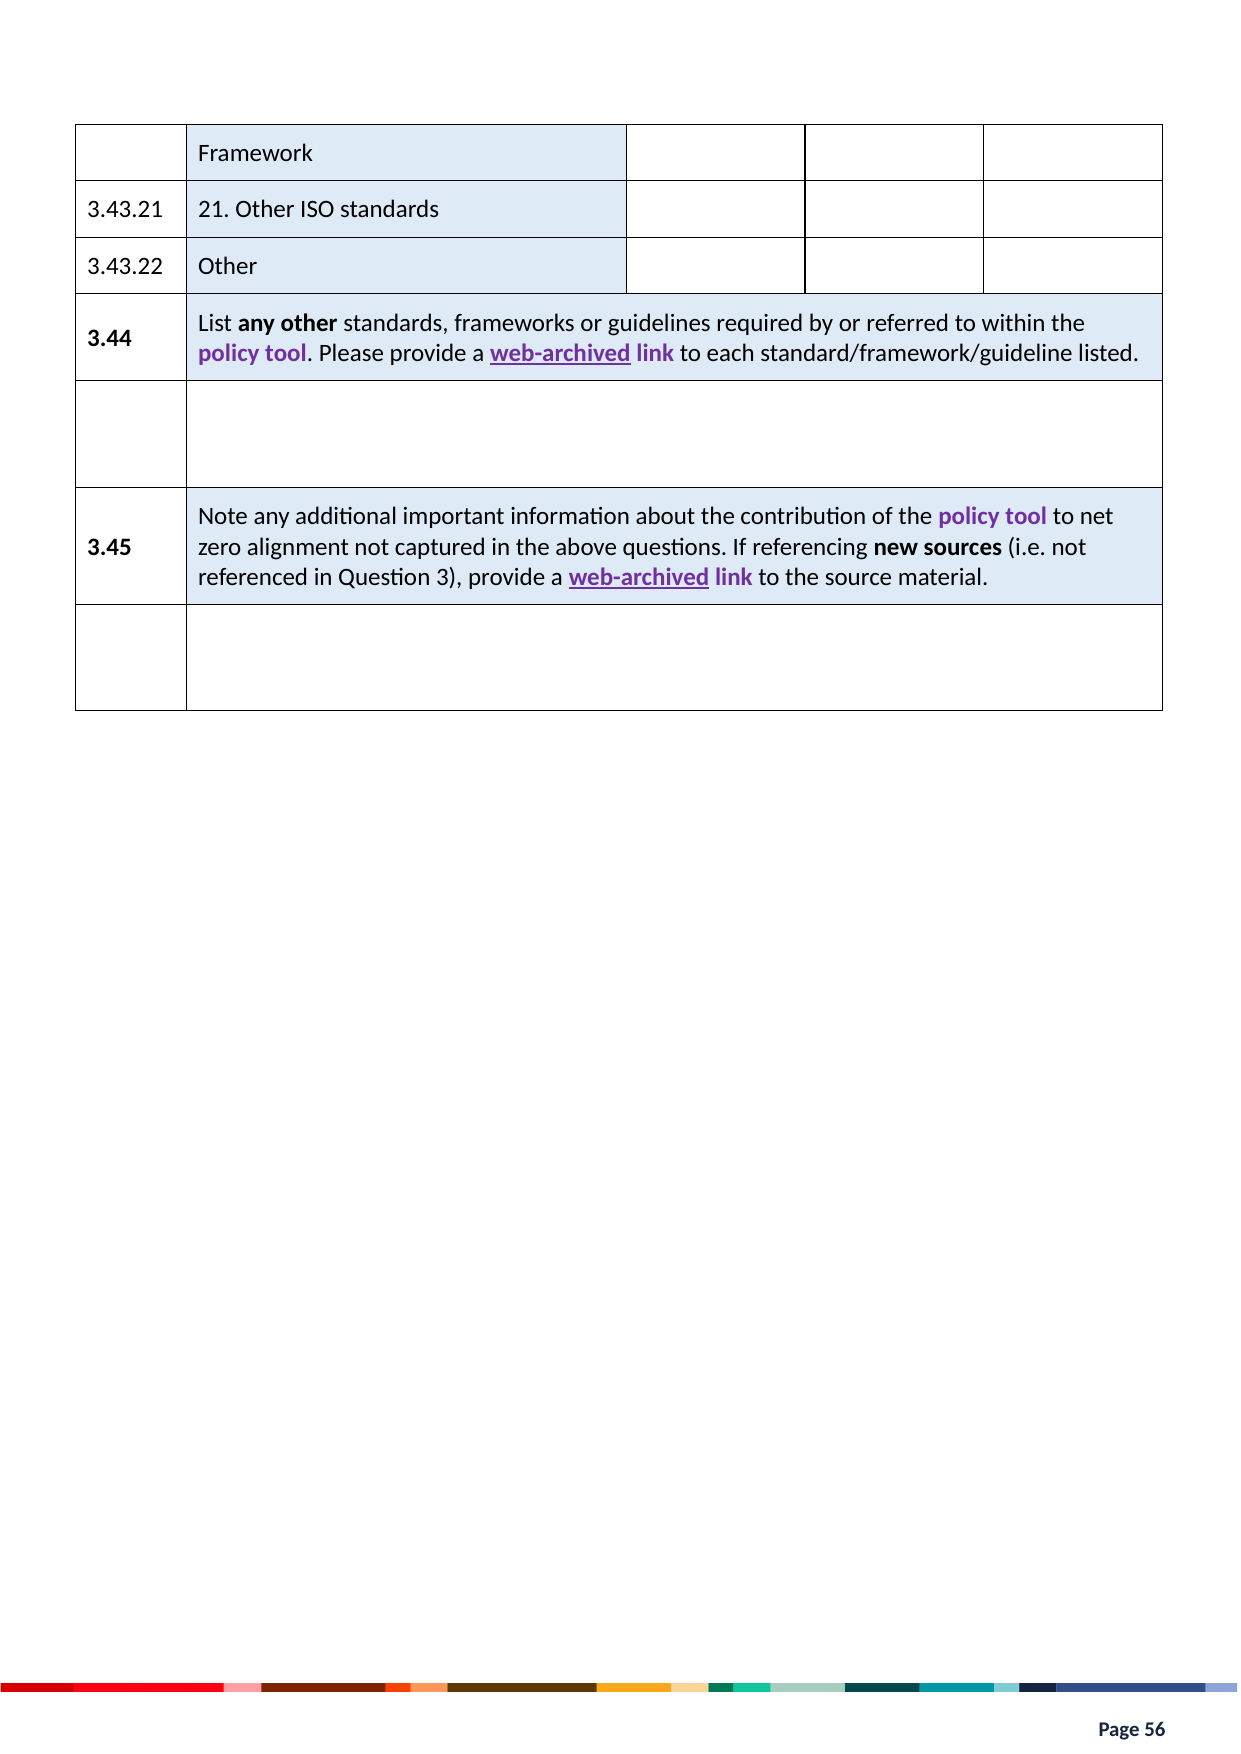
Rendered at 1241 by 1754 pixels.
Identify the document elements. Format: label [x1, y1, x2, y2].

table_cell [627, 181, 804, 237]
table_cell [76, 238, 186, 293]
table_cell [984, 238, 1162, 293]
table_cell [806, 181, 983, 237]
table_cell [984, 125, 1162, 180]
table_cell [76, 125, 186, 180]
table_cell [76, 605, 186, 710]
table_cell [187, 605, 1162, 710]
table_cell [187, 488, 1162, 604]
picture [0, 1683, 1236, 1692]
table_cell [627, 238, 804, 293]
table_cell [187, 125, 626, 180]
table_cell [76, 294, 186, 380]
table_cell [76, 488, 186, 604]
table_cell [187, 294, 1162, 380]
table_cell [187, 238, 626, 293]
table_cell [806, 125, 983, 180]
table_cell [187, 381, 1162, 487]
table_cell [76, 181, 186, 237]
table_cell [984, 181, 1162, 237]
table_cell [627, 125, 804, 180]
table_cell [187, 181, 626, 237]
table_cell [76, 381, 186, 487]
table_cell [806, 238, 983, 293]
